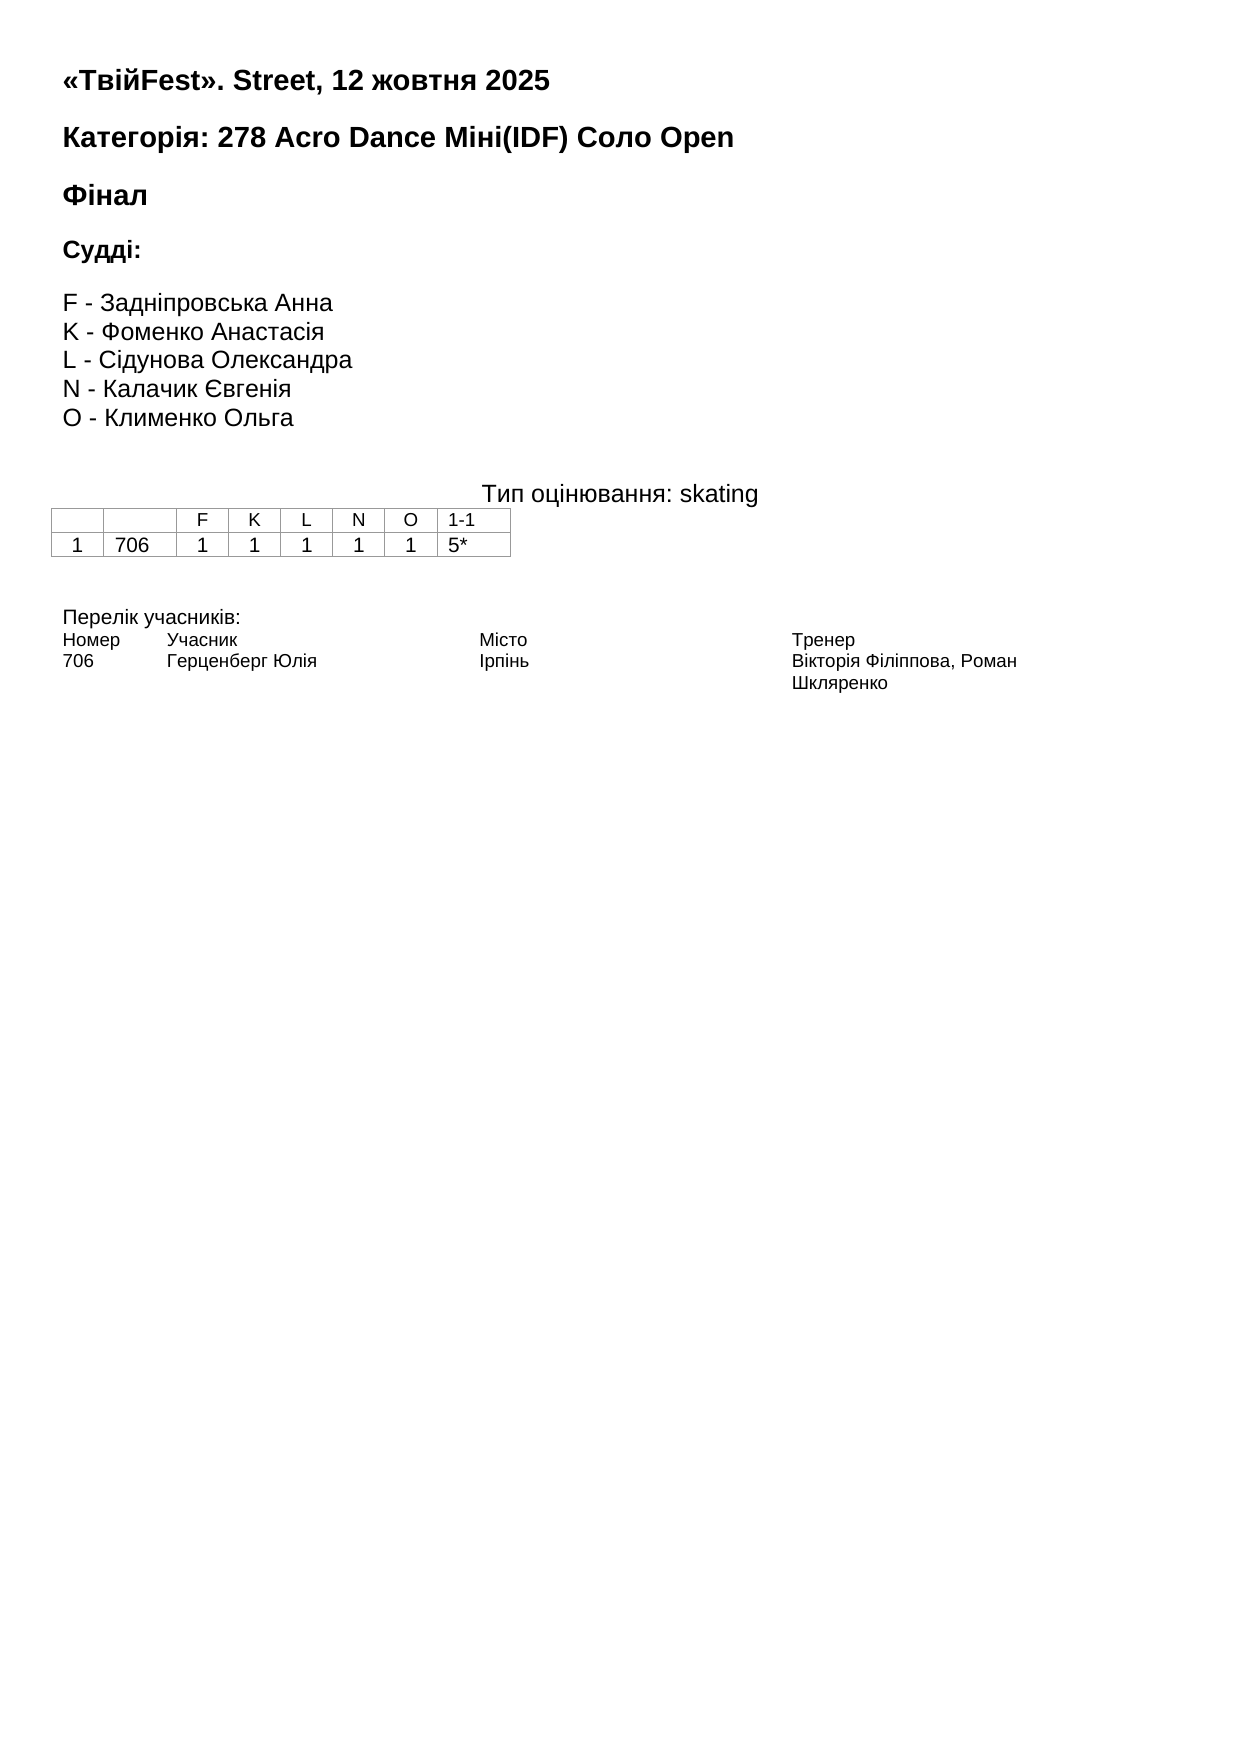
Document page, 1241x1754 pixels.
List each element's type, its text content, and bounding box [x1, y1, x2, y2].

text Тип оцінювання: skating [62, 479, 1178, 508]
table_header Місто [468, 629, 780, 650]
text Судді: [62, 235, 1178, 264]
list N - Калачик Євгенія [62, 374, 1178, 403]
table_cell 1 [385, 533, 437, 556]
text «ТвійFest». Street, 12 жовтня 2025 [62, 62, 1178, 96]
list K - Фоменко Анастасія [62, 316, 1178, 345]
table_header Учасник [155, 629, 468, 650]
table_header F [177, 509, 228, 532]
text Фінал [62, 177, 1178, 211]
table_cell Вікторія Філіппова, Роман Шкляренко [780, 650, 1093, 693]
table_header [104, 509, 176, 532]
table_cell Герценберг Юлія [155, 650, 468, 693]
table_header L [281, 509, 332, 532]
table_cell 1 [333, 533, 384, 556]
table_header 1-1 [438, 509, 510, 532]
table_header Номер [51, 629, 155, 650]
list F - Задніпровська Анна [62, 288, 1178, 316]
table_cell Ірпінь [468, 650, 780, 693]
table_cell 1 [281, 533, 332, 556]
table_cell 5* [438, 533, 510, 556]
table_cell 1 [52, 533, 103, 556]
table_cell 706 [104, 533, 176, 556]
table_cell 706 [51, 650, 155, 693]
table_header Тренер [780, 629, 1093, 650]
text Перелік учасників: [62, 604, 1178, 628]
table_header N [333, 509, 384, 532]
table_cell 1 [177, 533, 228, 556]
table_header K [229, 509, 280, 532]
table_cell 1 [229, 533, 280, 556]
text Категорія: 278 Acro Dance Міні(IDF) Соло Open [62, 120, 1178, 153]
table_header [52, 509, 103, 532]
list O - Клименко Ольга [62, 403, 1178, 431]
table_header O [385, 509, 437, 532]
list L - Сідунова Олександра [62, 345, 1178, 374]
